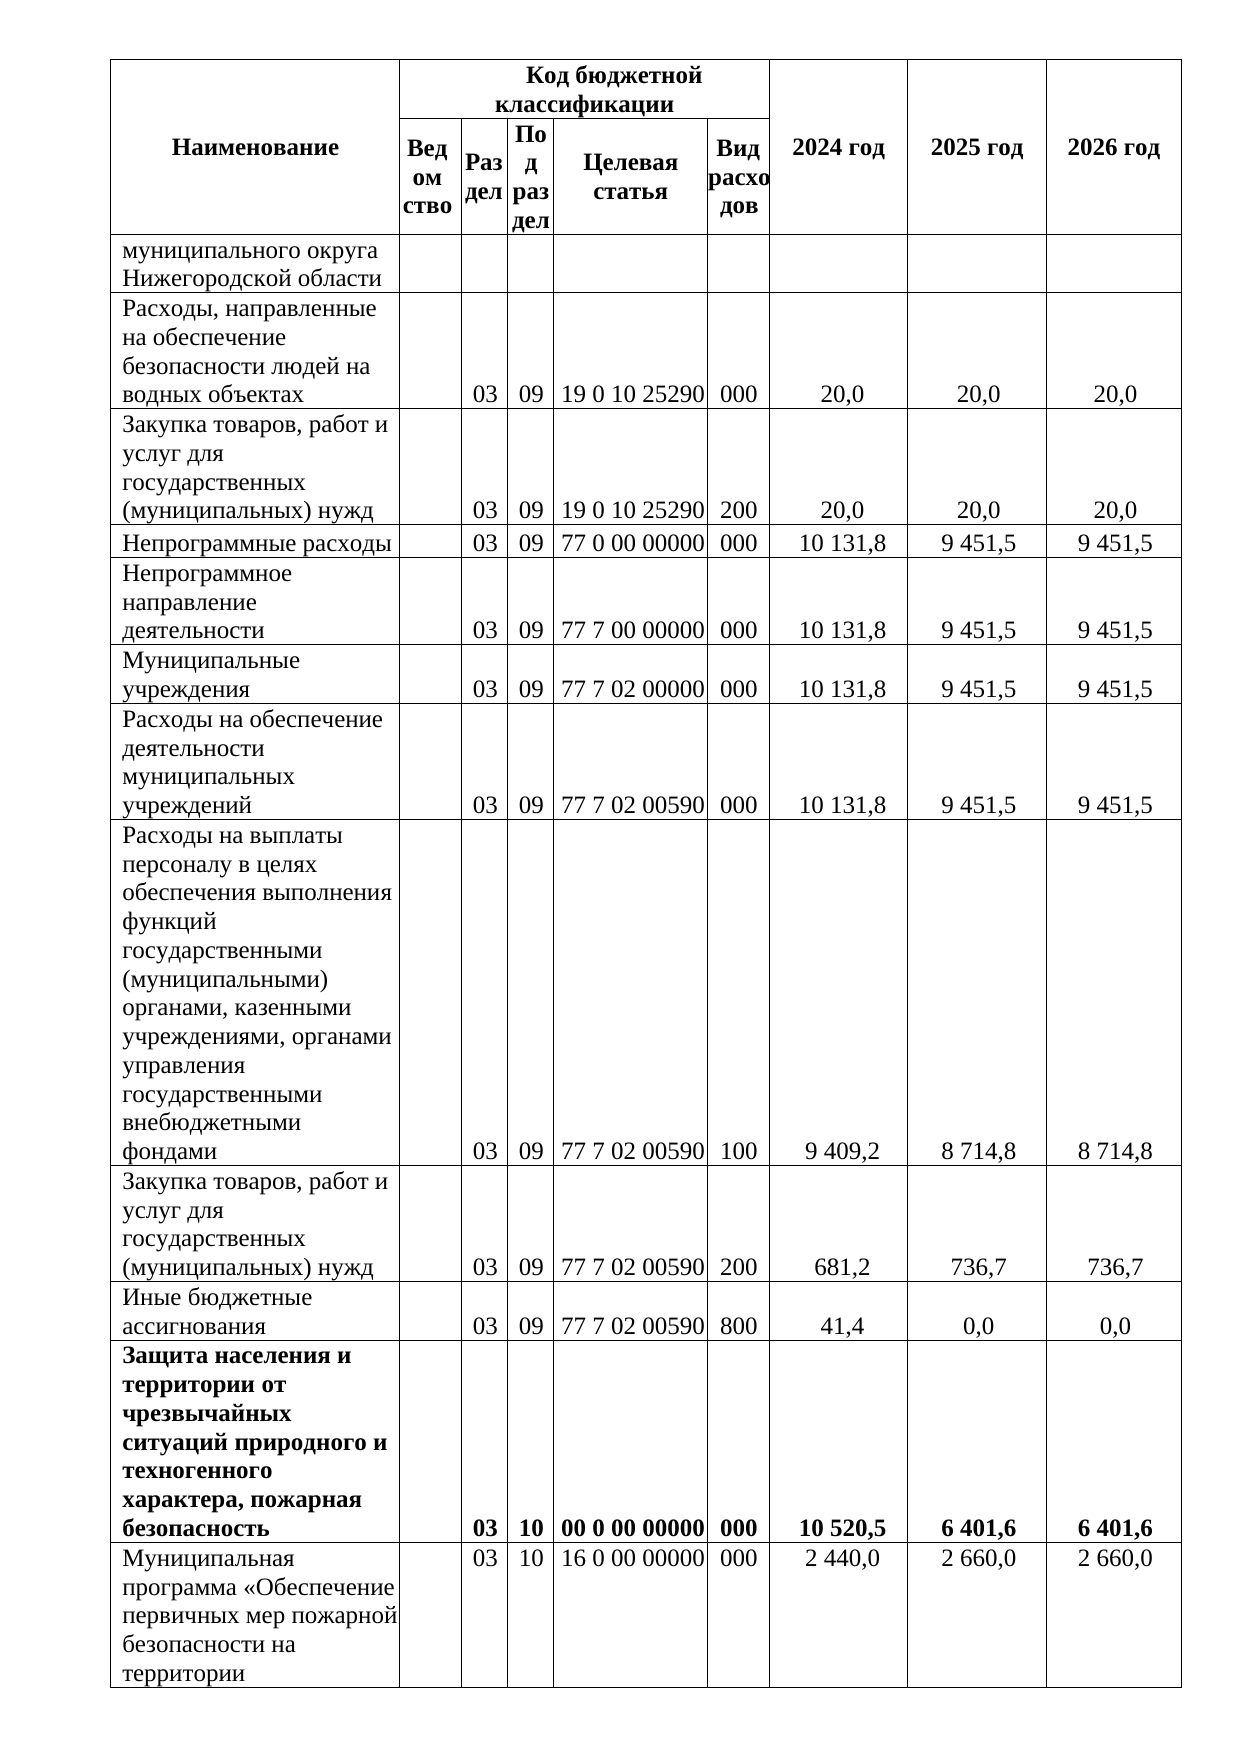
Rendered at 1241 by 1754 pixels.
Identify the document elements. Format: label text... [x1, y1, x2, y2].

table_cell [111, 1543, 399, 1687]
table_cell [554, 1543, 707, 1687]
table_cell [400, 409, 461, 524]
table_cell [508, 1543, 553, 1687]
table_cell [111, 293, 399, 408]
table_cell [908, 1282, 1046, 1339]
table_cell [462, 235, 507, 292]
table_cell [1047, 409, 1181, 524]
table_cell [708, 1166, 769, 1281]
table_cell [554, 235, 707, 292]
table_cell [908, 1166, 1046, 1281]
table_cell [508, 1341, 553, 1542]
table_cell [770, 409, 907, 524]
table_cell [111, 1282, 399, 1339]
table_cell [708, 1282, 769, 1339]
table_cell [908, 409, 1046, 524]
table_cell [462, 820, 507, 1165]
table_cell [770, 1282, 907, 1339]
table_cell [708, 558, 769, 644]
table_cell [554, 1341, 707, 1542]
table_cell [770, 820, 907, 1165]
table_cell Вид расходов [708, 119, 769, 234]
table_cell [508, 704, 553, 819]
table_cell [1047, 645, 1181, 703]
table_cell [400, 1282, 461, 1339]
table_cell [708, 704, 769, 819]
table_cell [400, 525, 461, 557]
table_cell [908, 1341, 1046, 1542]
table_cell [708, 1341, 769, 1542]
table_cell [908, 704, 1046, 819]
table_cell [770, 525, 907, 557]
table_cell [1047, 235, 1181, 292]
table_header Код бюджетной классификации [400, 60, 769, 118]
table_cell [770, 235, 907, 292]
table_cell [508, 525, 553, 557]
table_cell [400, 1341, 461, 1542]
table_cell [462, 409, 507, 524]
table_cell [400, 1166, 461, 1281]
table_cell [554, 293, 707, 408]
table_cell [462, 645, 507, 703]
table_cell Раз дел [462, 119, 507, 234]
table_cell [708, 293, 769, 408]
table_header 2026 год [1047, 60, 1181, 234]
table_cell Под раз дел [508, 119, 553, 234]
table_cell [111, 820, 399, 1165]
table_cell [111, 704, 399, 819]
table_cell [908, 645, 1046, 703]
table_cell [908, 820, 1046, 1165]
table_header Наименование [111, 60, 399, 234]
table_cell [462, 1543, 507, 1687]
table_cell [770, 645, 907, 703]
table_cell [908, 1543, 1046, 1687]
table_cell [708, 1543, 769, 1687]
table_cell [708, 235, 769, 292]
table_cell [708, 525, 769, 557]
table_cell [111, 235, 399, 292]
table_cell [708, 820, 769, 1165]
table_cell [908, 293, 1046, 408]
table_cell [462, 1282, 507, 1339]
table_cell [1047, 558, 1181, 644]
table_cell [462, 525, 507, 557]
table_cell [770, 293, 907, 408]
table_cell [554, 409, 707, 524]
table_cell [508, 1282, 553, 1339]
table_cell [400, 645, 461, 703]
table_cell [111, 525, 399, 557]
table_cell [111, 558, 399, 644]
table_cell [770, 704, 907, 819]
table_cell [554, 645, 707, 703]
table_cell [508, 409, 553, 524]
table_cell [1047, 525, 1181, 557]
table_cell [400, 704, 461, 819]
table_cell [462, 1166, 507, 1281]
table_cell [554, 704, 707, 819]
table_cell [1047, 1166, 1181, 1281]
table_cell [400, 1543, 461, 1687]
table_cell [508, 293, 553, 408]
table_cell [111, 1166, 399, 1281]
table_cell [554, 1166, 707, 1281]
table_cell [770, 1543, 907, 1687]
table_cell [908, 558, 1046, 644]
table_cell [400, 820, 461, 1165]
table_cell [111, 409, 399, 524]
table_cell Целевая статья [554, 119, 707, 234]
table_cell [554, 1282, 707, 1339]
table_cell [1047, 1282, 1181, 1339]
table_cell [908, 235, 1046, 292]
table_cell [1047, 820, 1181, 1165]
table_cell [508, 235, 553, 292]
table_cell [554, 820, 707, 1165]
table_cell Ведом ство [400, 119, 461, 234]
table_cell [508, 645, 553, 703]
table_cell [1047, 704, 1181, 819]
table_header 2024 год [770, 60, 907, 234]
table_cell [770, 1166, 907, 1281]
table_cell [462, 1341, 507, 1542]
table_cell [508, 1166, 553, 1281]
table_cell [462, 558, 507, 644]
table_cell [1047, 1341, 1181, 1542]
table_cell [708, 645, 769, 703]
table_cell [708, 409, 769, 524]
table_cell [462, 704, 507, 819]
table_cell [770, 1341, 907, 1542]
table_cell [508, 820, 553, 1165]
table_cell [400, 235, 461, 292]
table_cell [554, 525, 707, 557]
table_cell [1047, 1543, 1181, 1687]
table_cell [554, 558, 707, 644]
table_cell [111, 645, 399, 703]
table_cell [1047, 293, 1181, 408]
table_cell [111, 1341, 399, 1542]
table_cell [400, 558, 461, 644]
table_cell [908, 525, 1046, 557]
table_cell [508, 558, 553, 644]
table_header 2025 год [908, 60, 1046, 234]
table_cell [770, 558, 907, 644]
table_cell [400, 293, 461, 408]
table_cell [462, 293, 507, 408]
